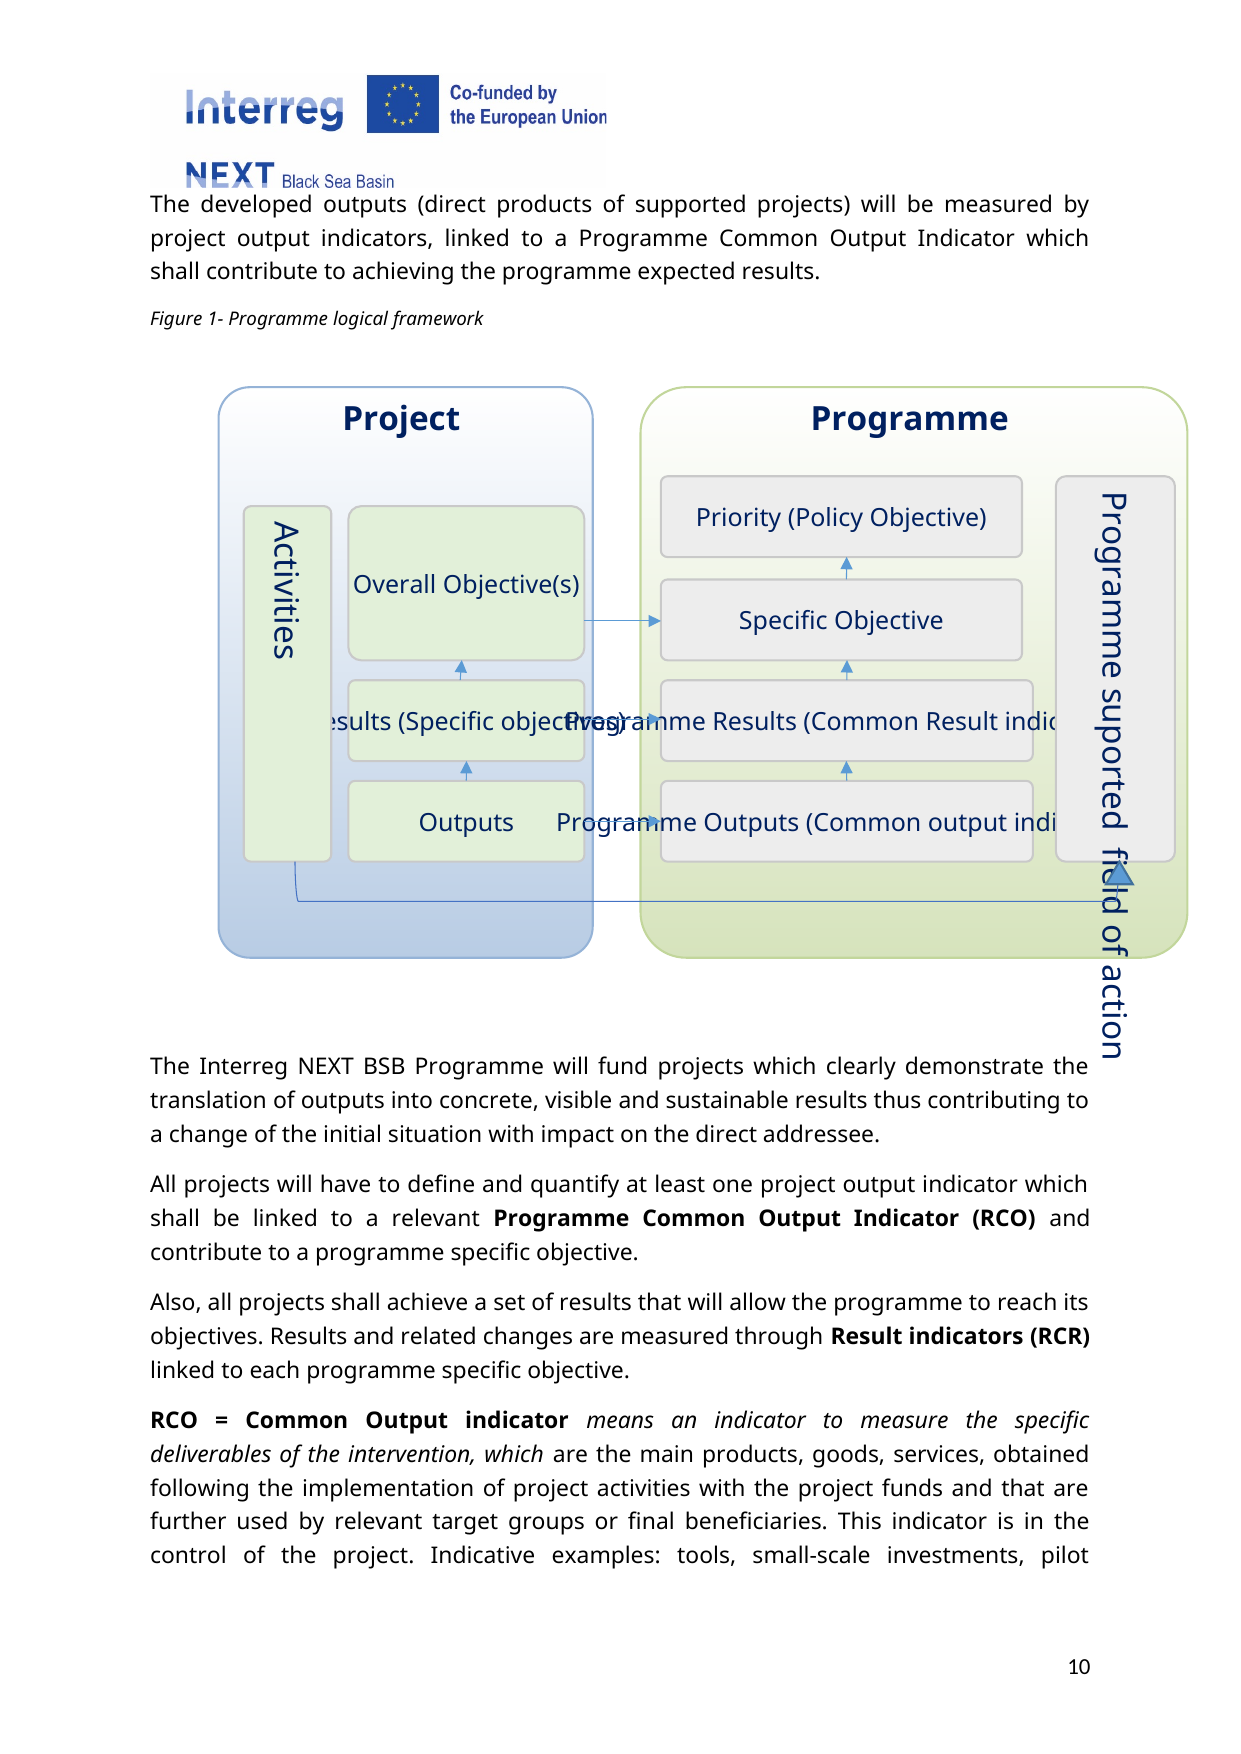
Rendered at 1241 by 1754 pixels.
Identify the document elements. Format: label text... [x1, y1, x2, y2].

text The developed outputs (direct products of supported projects) will be measured by project output indicators, linked to a Programme Common Output Indicator which shall contribute to achieving the programme expected results. [150, 188, 1090, 287]
text Figure 1- Programme logical framework [150, 306, 1090, 331]
text Also, all projects shall achieve a set of results that will allow the programme to reach its objectives. Results and related changes are measured through Result indicators (RCR) linked to each programme specific objective. [150, 1286, 1090, 1385]
text The Interreg NEXT BSB Programme will fund projects which clearly demonstrate the translation of outputs into concrete, visible and sustainable results thus contributing to a change of the initial situation with impact on the direct addressee. [150, 1050, 1090, 1149]
text All projects will have to define and quantify at least one project output indicator which shall be linked to a relevant Programme Common Output Indicator (RCO) and contribute to a programme specific objective. [150, 1168, 1090, 1267]
picture [150, 73, 607, 188]
